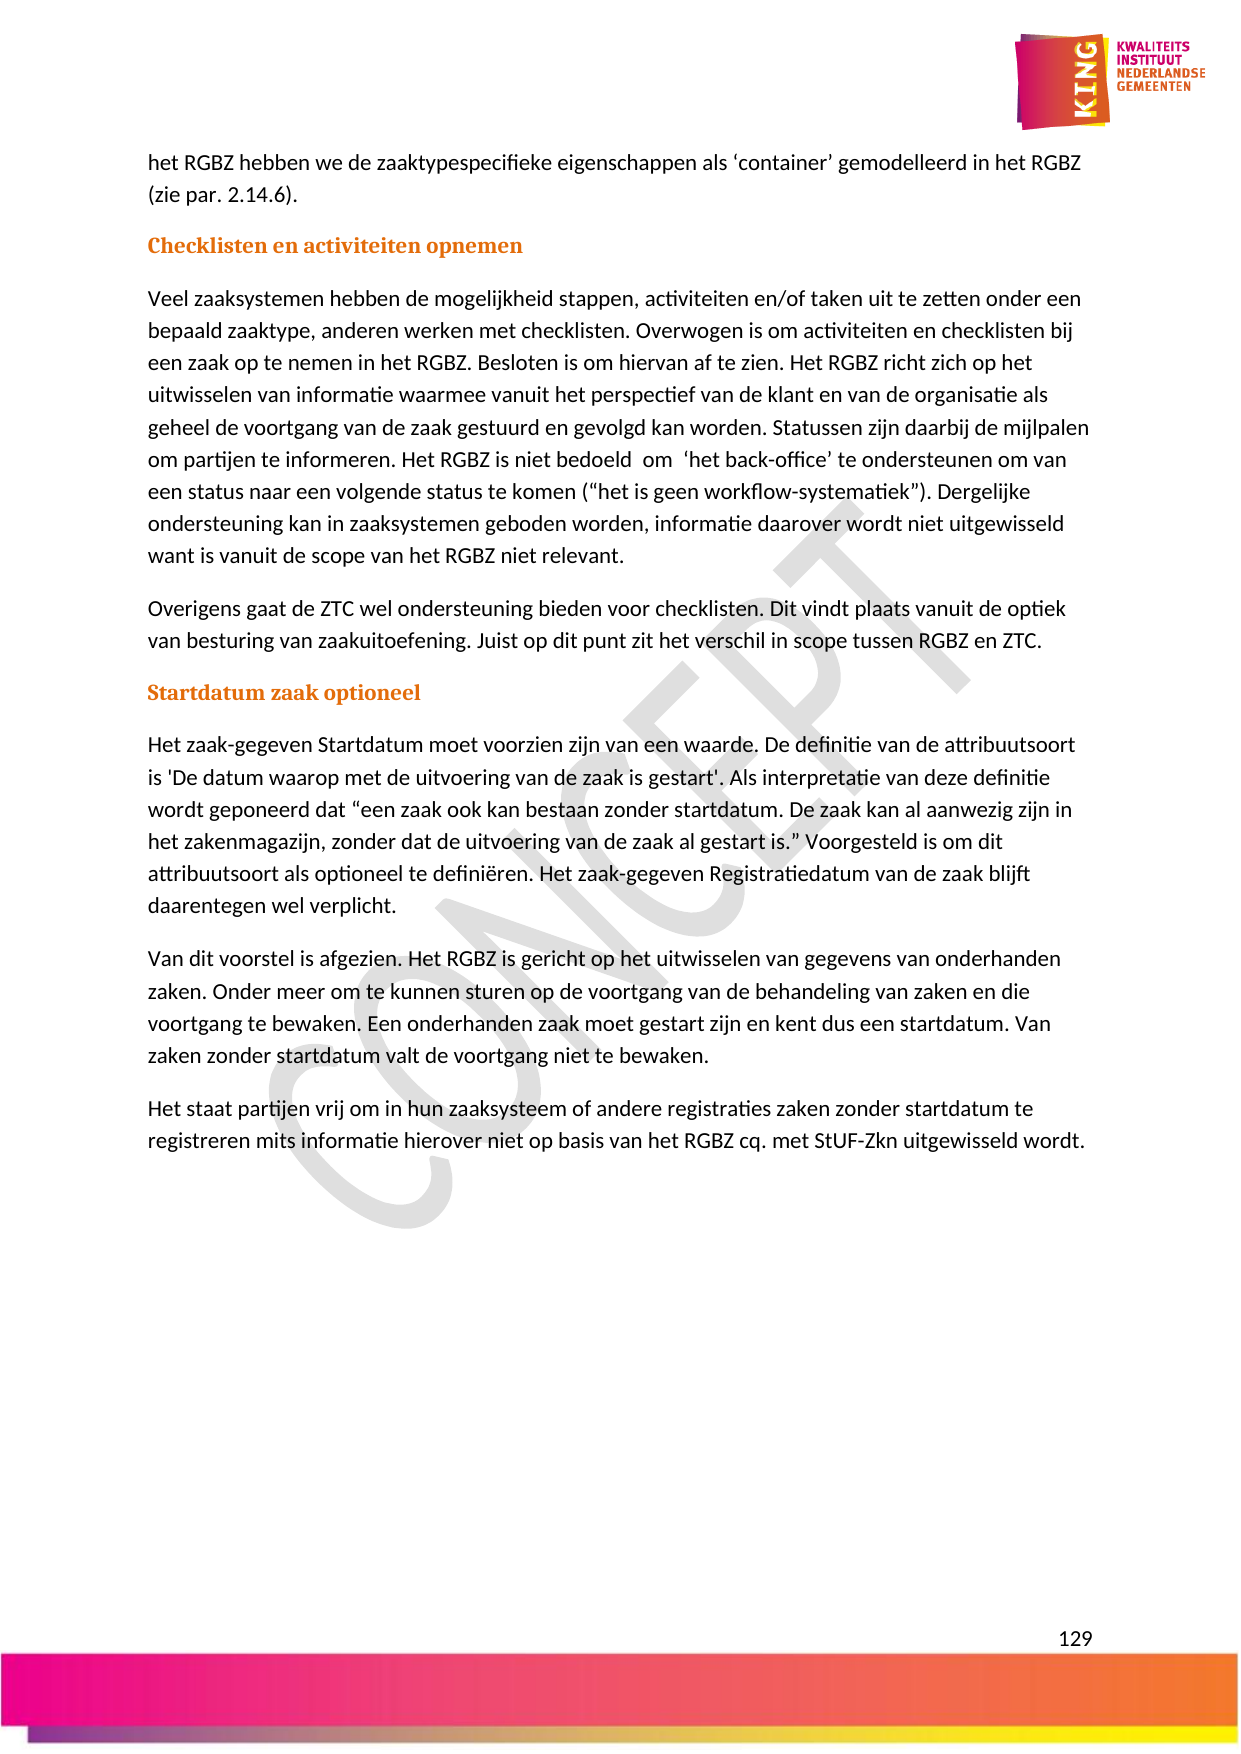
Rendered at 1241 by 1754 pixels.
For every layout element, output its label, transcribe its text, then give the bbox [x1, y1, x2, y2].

text Van dit voorstel is afgezien. Het RGBZ is gericht op het uitwisselen van gegevens van onderhanden zaken. Onder meer om te kunnen sturen op de voortgang van de behandeling van zaken en die voortgang te bewaken. Een onderhanden zaak moet gestart zijn en kent dus een startdatum. Van zaken zonder startdatum valt de voortgang niet te bewaken. [148, 944, 1093, 1069]
text Startdatum zaak optioneel [148, 679, 1093, 706]
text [148, 148, 1093, 208]
text Checklisten en activiteiten opnemen [148, 233, 1093, 259]
text Het staat partijen vrij om in hun zaaksysteem of andere registraties zaken zonder startdatum te registreren mits informatie hierover niet op basis van het RGBZ cq. met StUF-Zkn uitgewisseld wordt. [148, 1094, 1093, 1154]
picture [1014, 33, 1206, 131]
text Veel zaaksystemen hebben de mogelijkheid stappen, activiteiten en/of taken uit te zetten onder een bepaald zaaktype, anderen werken met checklisten. Overwogen is om activiteiten en checklisten bij een zaak op te nemen in het RGBZ. Besloten is om hiervan af te zien. Het RGBZ richt zich op het uitwisselen van informatie waarmee vanuit het perspectief van de klant en van de organisatie als geheel de voortgang van de zaak gestuurd en gevolgd kan worden. Statussen zijn daarbij de mijlpalen om partijen te informeren. Het RGBZ is niet bedoeld om ‘het back-office’ te ondersteunen om van een status naar een volgende status te komen (“het is geen workflow-systematiek”). Dergelijke ondersteuning kan in zaaksystemen geboden worden, informatie daarover wordt niet uitgewisseld want is vanuit de scope van het RGBZ niet relevant. [148, 284, 1093, 569]
text Overigens gaat de ZTC wel ondersteuning bieden voor checklisten. Dit vindt plaats vanuit de optiek van besturing van zaakuitoefening. Juist op dit punt zit het verschil in scope tussen RGBZ en ZTC. [148, 594, 1093, 654]
text Het zaak-gegeven Startdatum moet voorzien zijn van een waarde. De definitie van de attribuutsoort is 'De datum waarop met de uitvoering van de zaak is gestart'. Als interpretatie van deze definitie wordt geponeerd dat “een zaak ook kan bestaan zonder startdatum. De zaak kan al aanwezig zijn in het zakenmagazijn, zonder dat de uitvoering van de zaak al gestart is.” Voorgesteld is om dit attribuutsoort als optioneel te definiëren. Het zaak-gegeven Registratiedatum van de zaak blijft daarentegen wel verplicht. [148, 731, 1093, 919]
picture [0, 1650, 1239, 1750]
